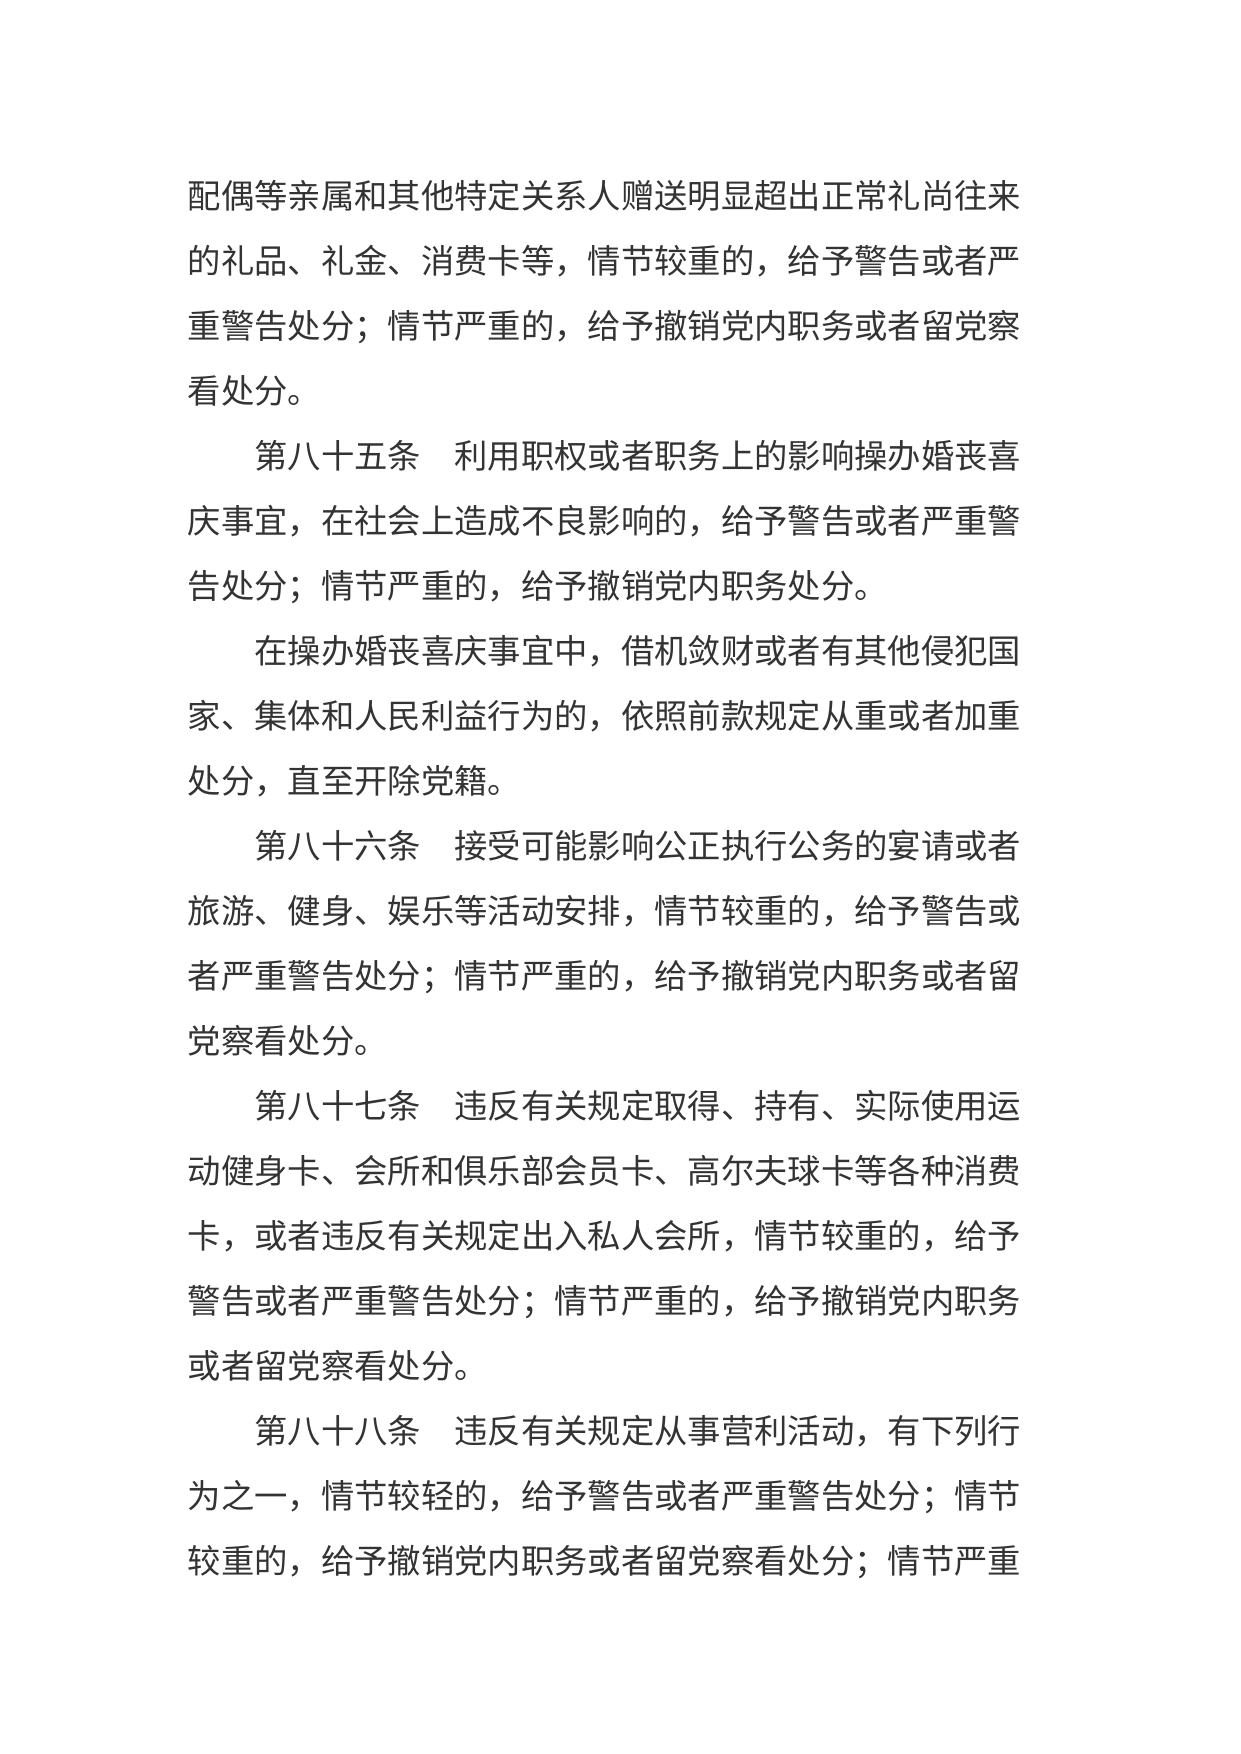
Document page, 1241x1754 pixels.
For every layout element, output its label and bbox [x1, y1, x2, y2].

text [187, 162, 1053, 1592]
